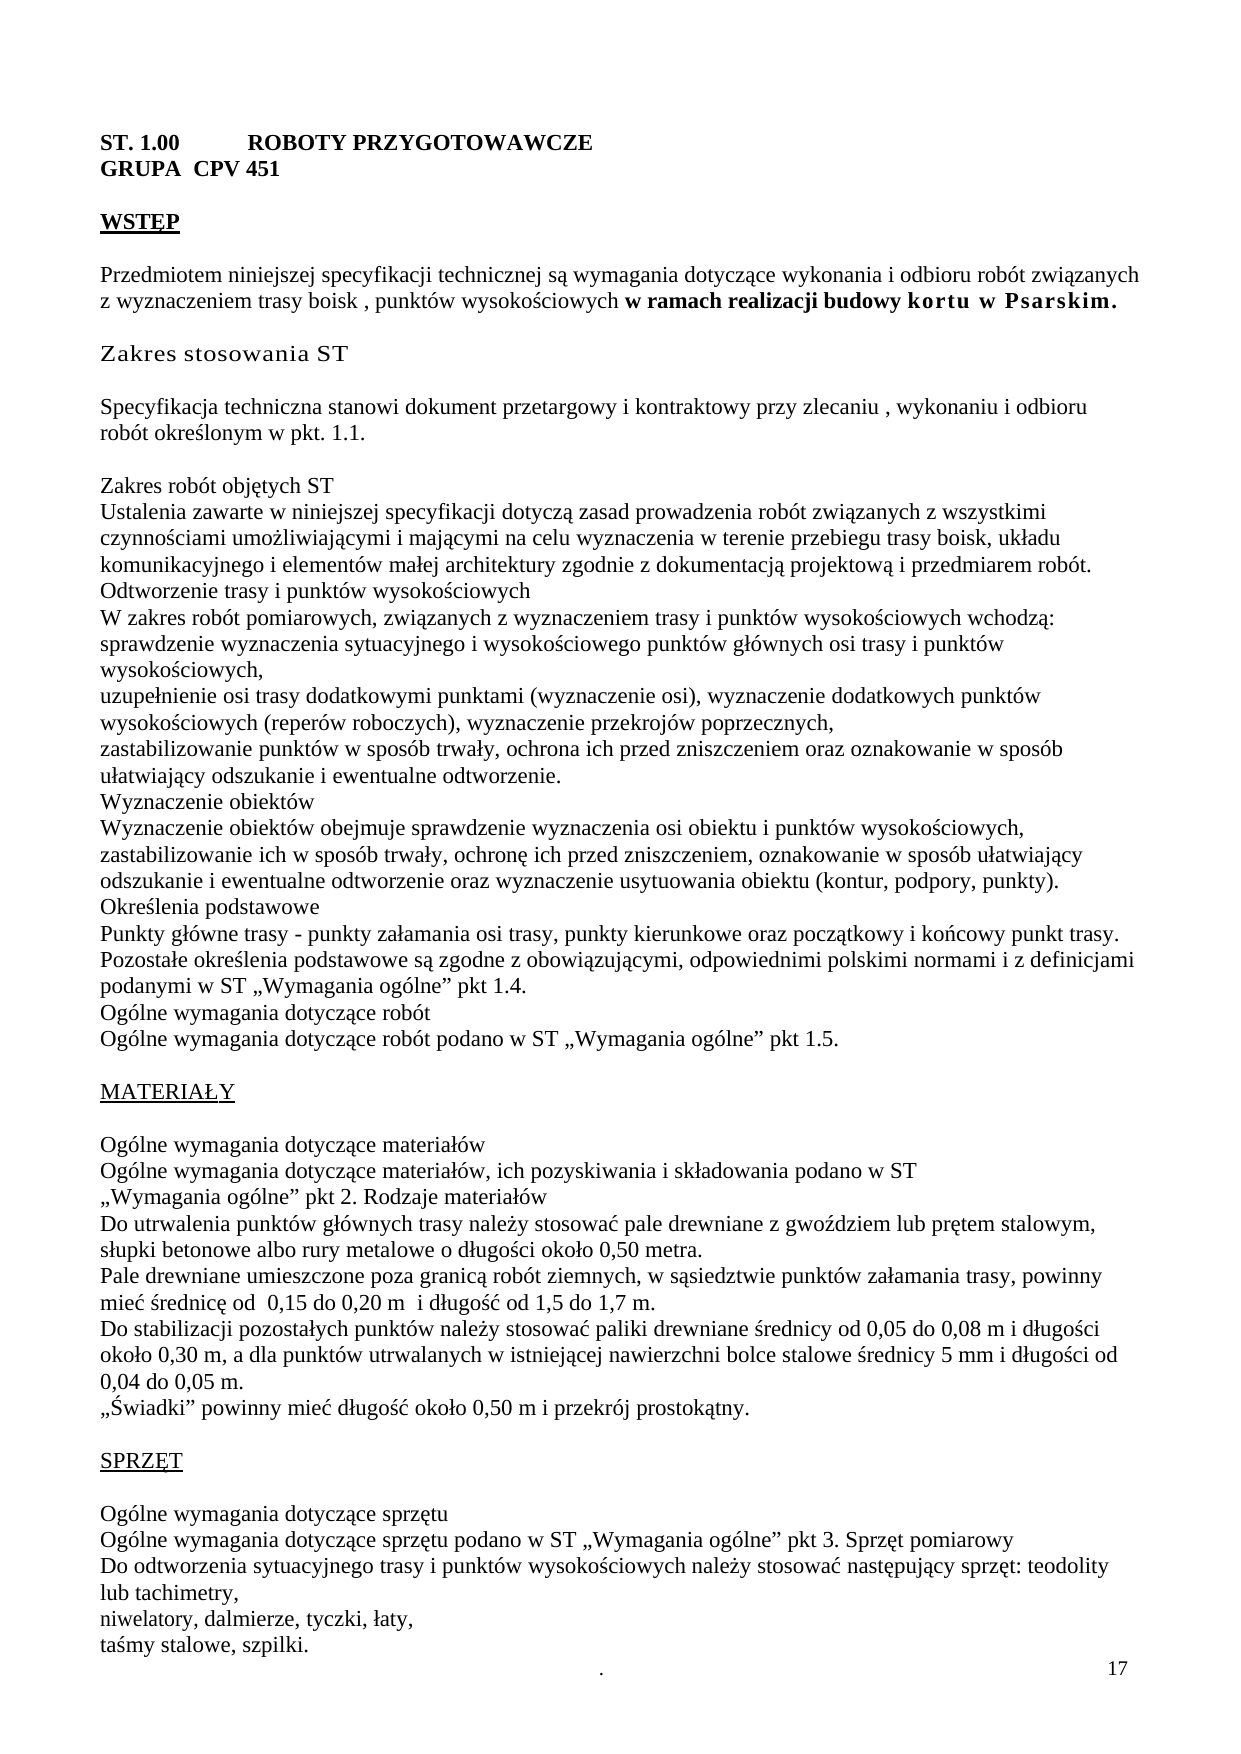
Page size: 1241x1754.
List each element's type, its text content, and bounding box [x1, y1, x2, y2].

list WSTĘP [100, 208, 1140, 234]
list Pale drewniane umieszczone poza granicą robót ziemnych, w sąsiedztwie punktów załamania trasy, powinny mieć średnicę od 0,15 do 0,20 m i długość od 1,5 do 1,7 m. [100, 1262, 1140, 1315]
list MATERIAŁY [100, 1078, 1140, 1104]
list Ogólne wymagania dotyczące sprzętu [100, 1499, 1140, 1526]
list Do odtworzenia sytuacyjnego trasy i punktów wysokościowych należy stosować następujący sprzęt: teodolity lub tachimetry, [100, 1552, 1140, 1605]
list Zakres robót objętych ST [100, 472, 1140, 498]
list Wyznaczenie obiektów obejmuje sprawdzenie wyznaczenia osi obiektu i punktów wysokościowych, zastabilizowanie ich w sposób trwały, ochronę ich przed zniszczeniem, oznakowanie w sposób ułatwiający odszukanie i ewentualne odtworzenie oraz wyznaczenie usytuowania obiektu (kontur, podpory, punkty). [100, 814, 1140, 893]
list Określenia podstawowe [100, 893, 1140, 920]
list niwelatory, dalmierze, tyczki, łaty, [100, 1605, 1140, 1631]
list zastabilizowanie punktów w sposób trwały, ochrona ich przed zniszczeniem oraz oznakowanie w sposób ułatwiający odszukanie i ewentualne odtworzenie. [100, 735, 1140, 788]
list SPRZĘT [100, 1447, 1140, 1473]
list W zakres robót pomiarowych, związanych z wyznaczeniem trasy i punktów wysokościowych wchodzą: [100, 603, 1140, 630]
list Pozostałe określenia podstawowe są zgodne z obowiązującymi, odpowiednimi polskimi normami i z definicjami podanymi w ST „Wymagania ogólne” pkt 1.4. [100, 946, 1140, 999]
list taśmy stalowe, szpilki. [100, 1631, 1140, 1658]
list Do stabilizacji pozostałych punktów należy stosować paliki drewniane średnicy od 0,05 do 0,08 m i długości około 0,30 m, a dla punktów utrwalanych w istniejącej nawierzchni bolce stalowe średnicy 5 mm i długości od 0,04 do 0,05 m. [100, 1315, 1140, 1394]
list Ogólne wymagania dotyczące robót [100, 999, 1140, 1025]
list Ogólne wymagania dotyczące sprzętu podano w ST „Wymagania ogólne” pkt 3. Sprzęt pomiarowy [100, 1526, 1140, 1552]
list Ogólne wymagania dotyczące robót podano w ST „Wymagania ogólne” pkt 1.5. [100, 1025, 1140, 1052]
list „Wymagania ogólne” pkt 2. Rodzaje materiałów [100, 1183, 1140, 1210]
list ST. 1.00 ROBOTY PRZYGOTOWAWCZE [100, 129, 1140, 156]
list Wyznaczenie obiektów [100, 788, 1140, 814]
list Zakres stosowania ST [100, 340, 1140, 366]
list Ustalenia zawarte w niniejszej specyfikacji dotyczą zasad prowadzenia robót związanych z wszystkimi czynnościami umożliwiającymi i mającymi na celu wyznaczenia w terenie przebiegu trasy boisk, układu komunikacyjnego i elementów małej architektury zgodnie z dokumentacją projektową i przedmiarem robót. [100, 498, 1140, 577]
list Odtworzenie trasy i punktów wysokościowych [100, 577, 1140, 603]
list Specyfikacja techniczna stanowi dokument przetargowy i kontraktowy przy zlecaniu , wykonaniu i odbioru robót określonym w pkt. 1.1. [100, 393, 1140, 445]
list uzupełnienie osi trasy dodatkowymi punktami (wyznaczenie osi), wyznaczenie dodatkowych punktów wysokościowych (reperów roboczych), wyznaczenie przekrojów poprzecznych, [100, 683, 1140, 735]
list Punkty główne trasy - punkty załamania osi trasy, punkty kierunkowe oraz początkowy i końcowy punkt trasy. [100, 920, 1140, 946]
list GRUPA CPV 451 [100, 156, 1140, 182]
list sprawdzenie wyznaczenia sytuacyjnego i wysokościowego punktów głównych osi trasy i punktów wysokościowych, [100, 630, 1140, 683]
list Ogólne wymagania dotyczące materiałów, ich pozyskiwania i składowania podano w ST [100, 1157, 1140, 1183]
text Przedmiotem niniejszej specyfikacji technicznej są wymagania dotyczące wykonania i odbioru robót związanych z wyznaczeniem trasy boisk , punktów wysokościowych w ramach realizacji budowy kortu w Psarskim. [100, 261, 1140, 314]
list Do utrwalenia punktów głównych trasy należy stosować pale drewniane z gwoździem lub prętem stalowym, słupki betonowe albo rury metalowe o długości około 0,50 metra. [100, 1210, 1140, 1262]
list Ogólne wymagania dotyczące materiałów [100, 1131, 1140, 1157]
list „Świadki” powinny mieć długość około 0,50 m i przekrój prostokątny. [100, 1394, 1140, 1421]
